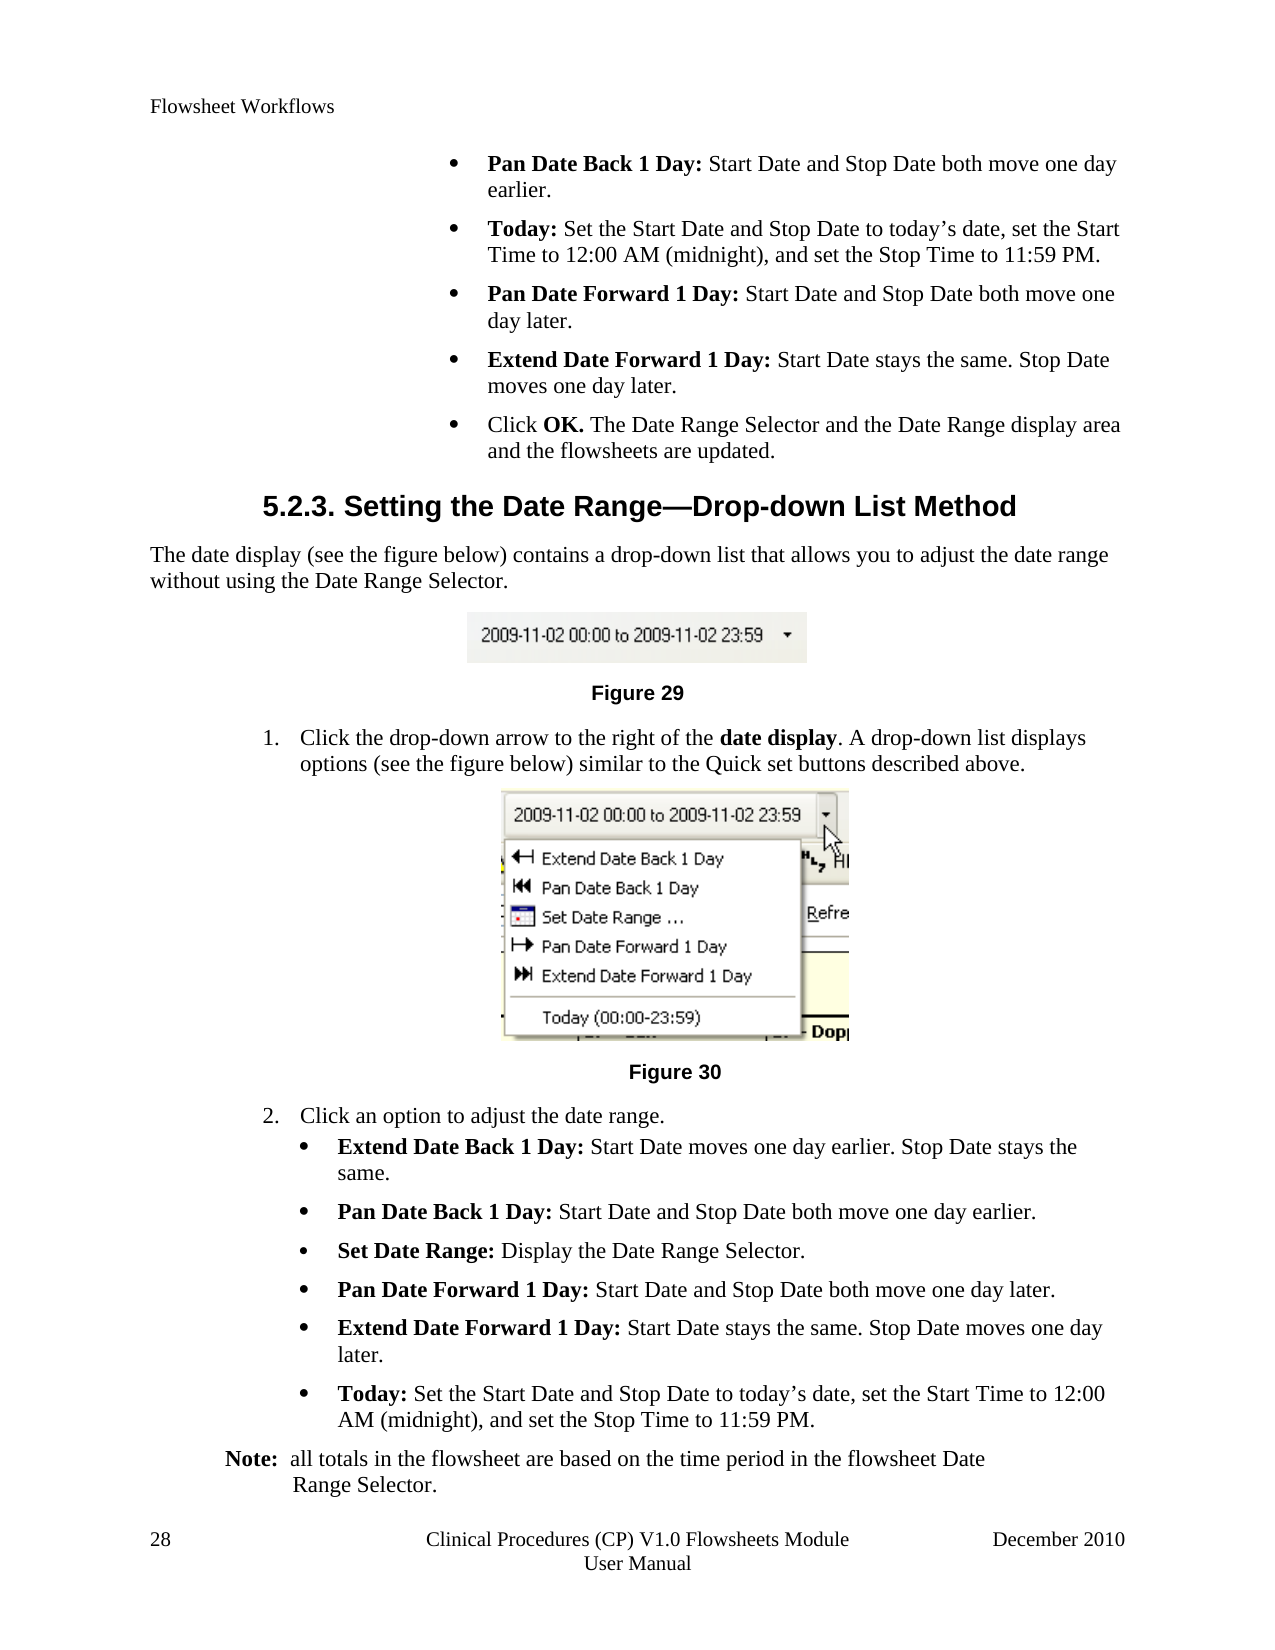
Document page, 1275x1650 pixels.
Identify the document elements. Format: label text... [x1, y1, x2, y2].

text The date display (see the figure below) contains a drop-down list that allows you to adjust the date range without using the Date Range Selector. [150, 541, 1125, 593]
list Today: Set the Start Date and Stop Date to today’s date, set the Start Time to 12:00 AM (midnight), and set the Stop Time to 11:59 PM. [450, 215, 1125, 268]
list Extend Date Forward 1 Day: Start Date stays the same. Stop Date moves one day later. [300, 1314, 1125, 1367]
list Pan Date Forward 1 Day: Start Date and Stop Date both move one day later. [450, 280, 1125, 333]
list Extend Date Forward 1 Day: Start Date stays the same. Stop Date moves one day later. [450, 346, 1125, 398]
list Today: Set the Start Date and Stop Date to today’s date, set the Start Time to 12:00 AM (midnight), and set the Stop Time to 11:59 PM. [300, 1380, 1125, 1432]
list Click an option to adjust the date range. [262, 1102, 1125, 1128]
list Pan Date Back 1 Day: Start Date and Stop Date both move one day earlier. [300, 1198, 1125, 1224]
picture [467, 612, 807, 663]
list Set Date Range: Display the Date Range Selector. [300, 1237, 1125, 1263]
text Note: all totals in the flowsheet are based on the time period in the flowsheet Date Range Selector. [225, 1445, 1050, 1498]
subtitle Setting the Date Range—Drop-down List Method [262, 488, 1125, 522]
list Pan Date Back 1 Day: Start Date and Stop Date both move one day earlier. [450, 150, 1125, 203]
picture [501, 788, 849, 1041]
list Click the drop-down arrow to the right of the date display. A drop-down list displays options (see the figure below) similar to the Quick set buttons described above. [262, 724, 1125, 777]
list Extend Date Back 1 Day: Start Date moves one day earlier. Stop Date stays the same. [300, 1133, 1125, 1185]
list Click OK. The Date Range Selector and the Date Range display area and the flowsheets are updated. [450, 411, 1125, 463]
list Pan Date Forward 1 Day: Start Date and Stop Date both move one day later. [300, 1276, 1125, 1302]
